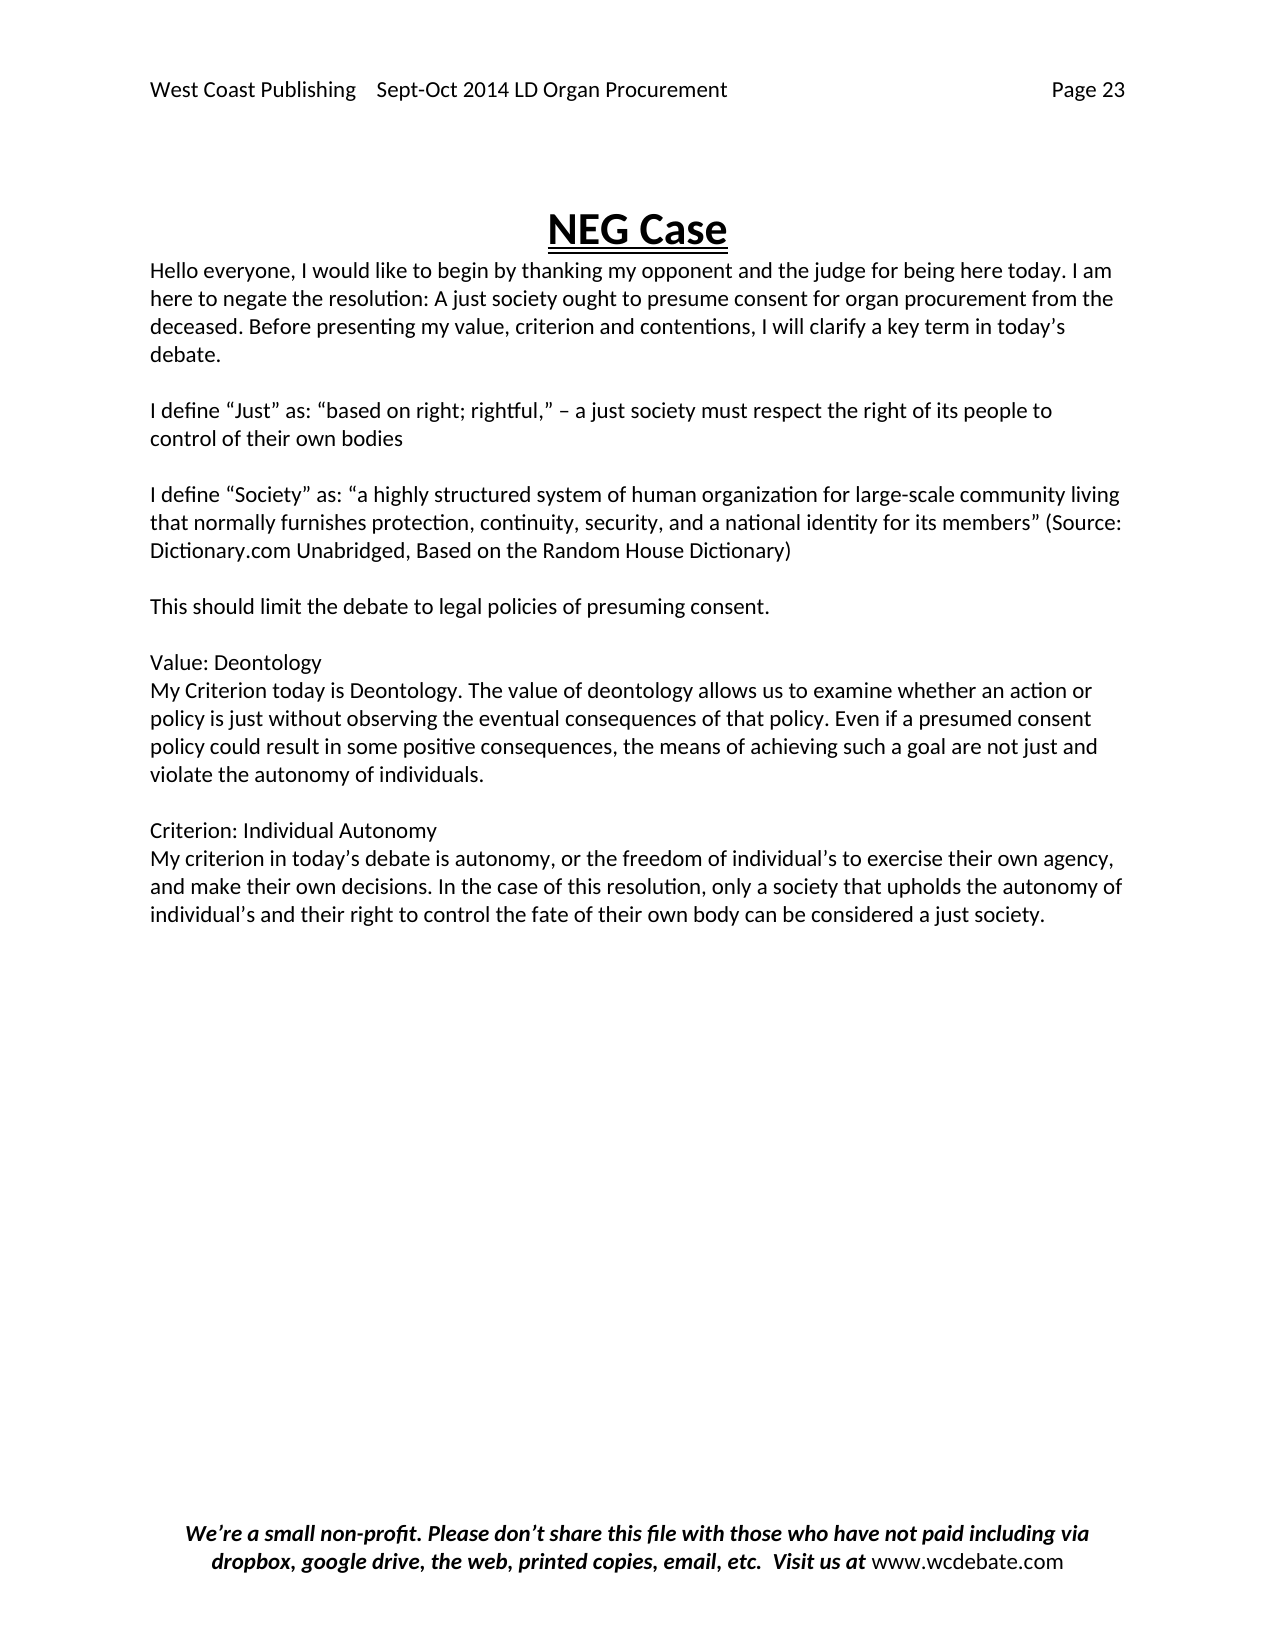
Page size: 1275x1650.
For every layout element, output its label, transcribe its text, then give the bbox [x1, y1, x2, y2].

text This should limit the debate to legal policies of presuming consent. [150, 592, 1125, 620]
text My criterion in today’s debate is autonomy, or the freedom of individual’s to exercise their own agency, and make their own decisions. In the case of this resolution, only a society that upholds the autonomy of individual’s and their right to control the fate of their own body can be considered a just society. [150, 844, 1125, 928]
subtitle NEG Case [150, 200, 1125, 256]
text Value: Deontology [150, 648, 1125, 676]
text I define “Society” as: “a highly structured system of human organization for large-scale community living that normally furnishes protection, continuity, security, and a national identity for its members” (Source: Dictionary.com Unabridged, Based on the Random House Dictionary) [150, 480, 1125, 564]
text Criterion: Individual Autonomy [150, 816, 1125, 844]
text My Criterion today is Deontology. The value of deontology allows us to examine whether an action or policy is just without observing the eventual consequences of that policy. Even if a presumed consent policy could result in some positive consequences, the means of achieving such a goal are not just and violate the autonomy of individuals. [150, 676, 1125, 788]
text Hello everyone, I would like to begin by thanking my opponent and the judge for being here today. I am here to negate the resolution: A just society ought to presume consent for organ procurement from the deceased. Before presenting my value, criterion and contentions, I will clarify a key term in today’s debate. [150, 256, 1125, 368]
text I define “Just” as: “based on right; rightful,” – a just society must respect the right of its people to control of their own bodies [150, 396, 1125, 452]
